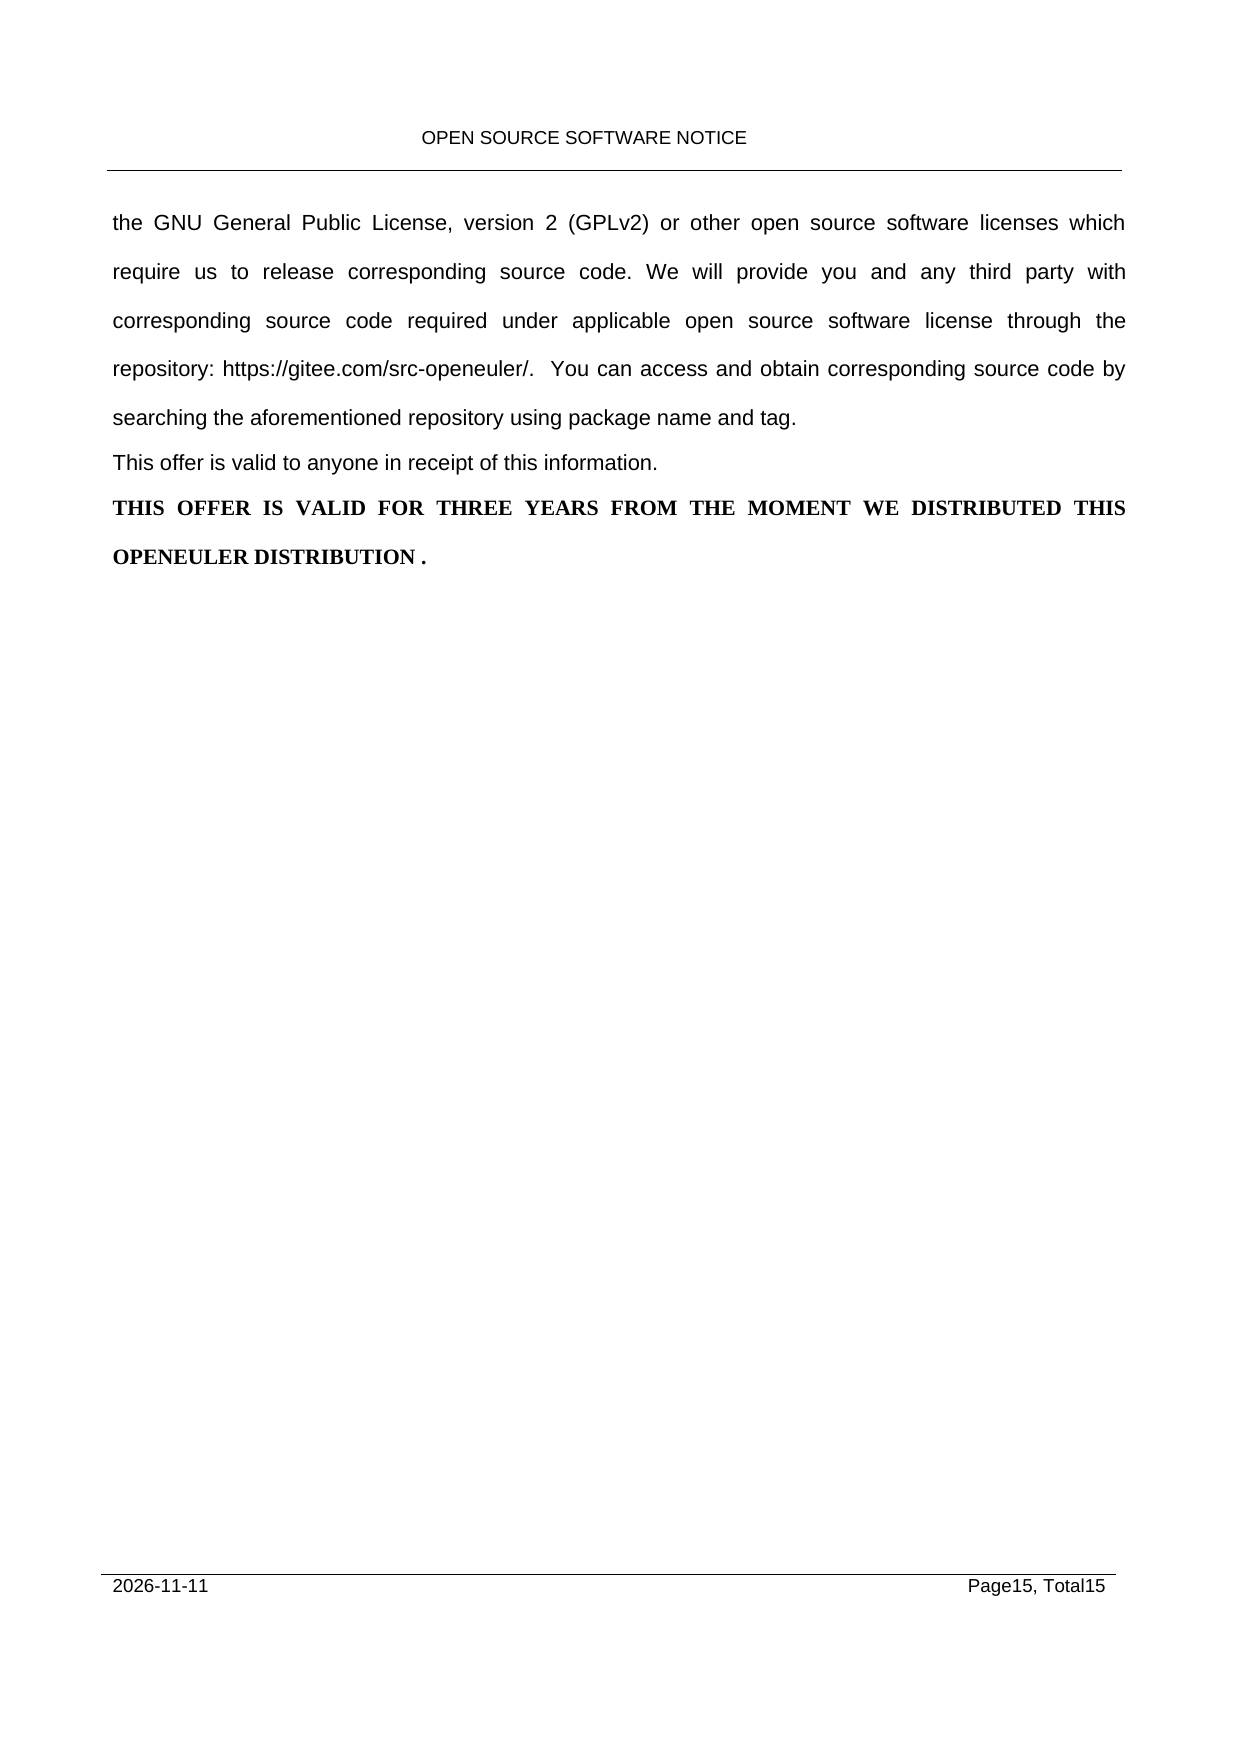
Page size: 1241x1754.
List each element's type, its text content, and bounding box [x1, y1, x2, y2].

text This offer is valid to anyone in receipt of this information. [112, 446, 1128, 479]
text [112, 206, 1128, 434]
text THIS OFFER IS VALID FOR THREE YEARS FROM THE MOMENT WE DISTRIBUTED THIS OPENEULER DISTRIBUTION . [112, 492, 1128, 573]
